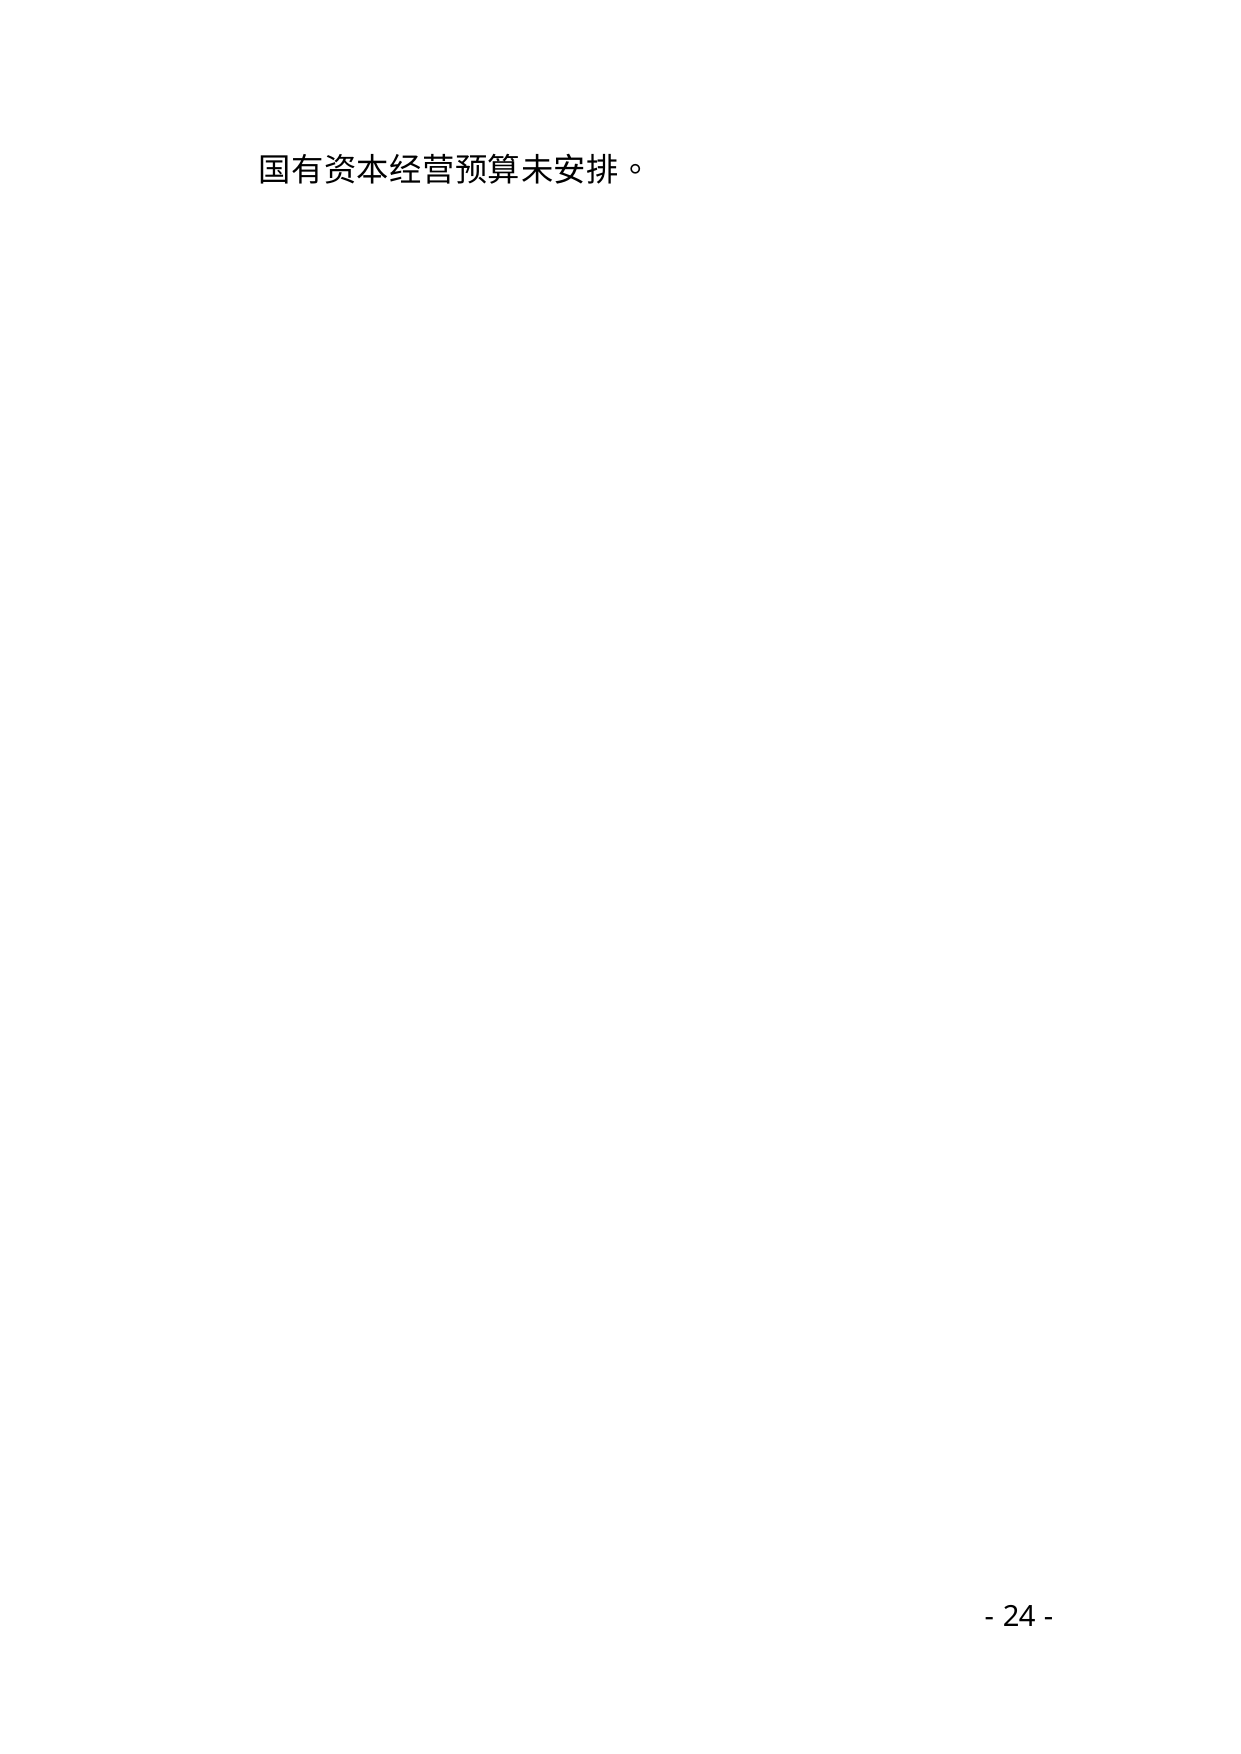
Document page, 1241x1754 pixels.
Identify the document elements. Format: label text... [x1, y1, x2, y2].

text 国有资本经营预算未安排。 [258, 149, 1054, 189]
